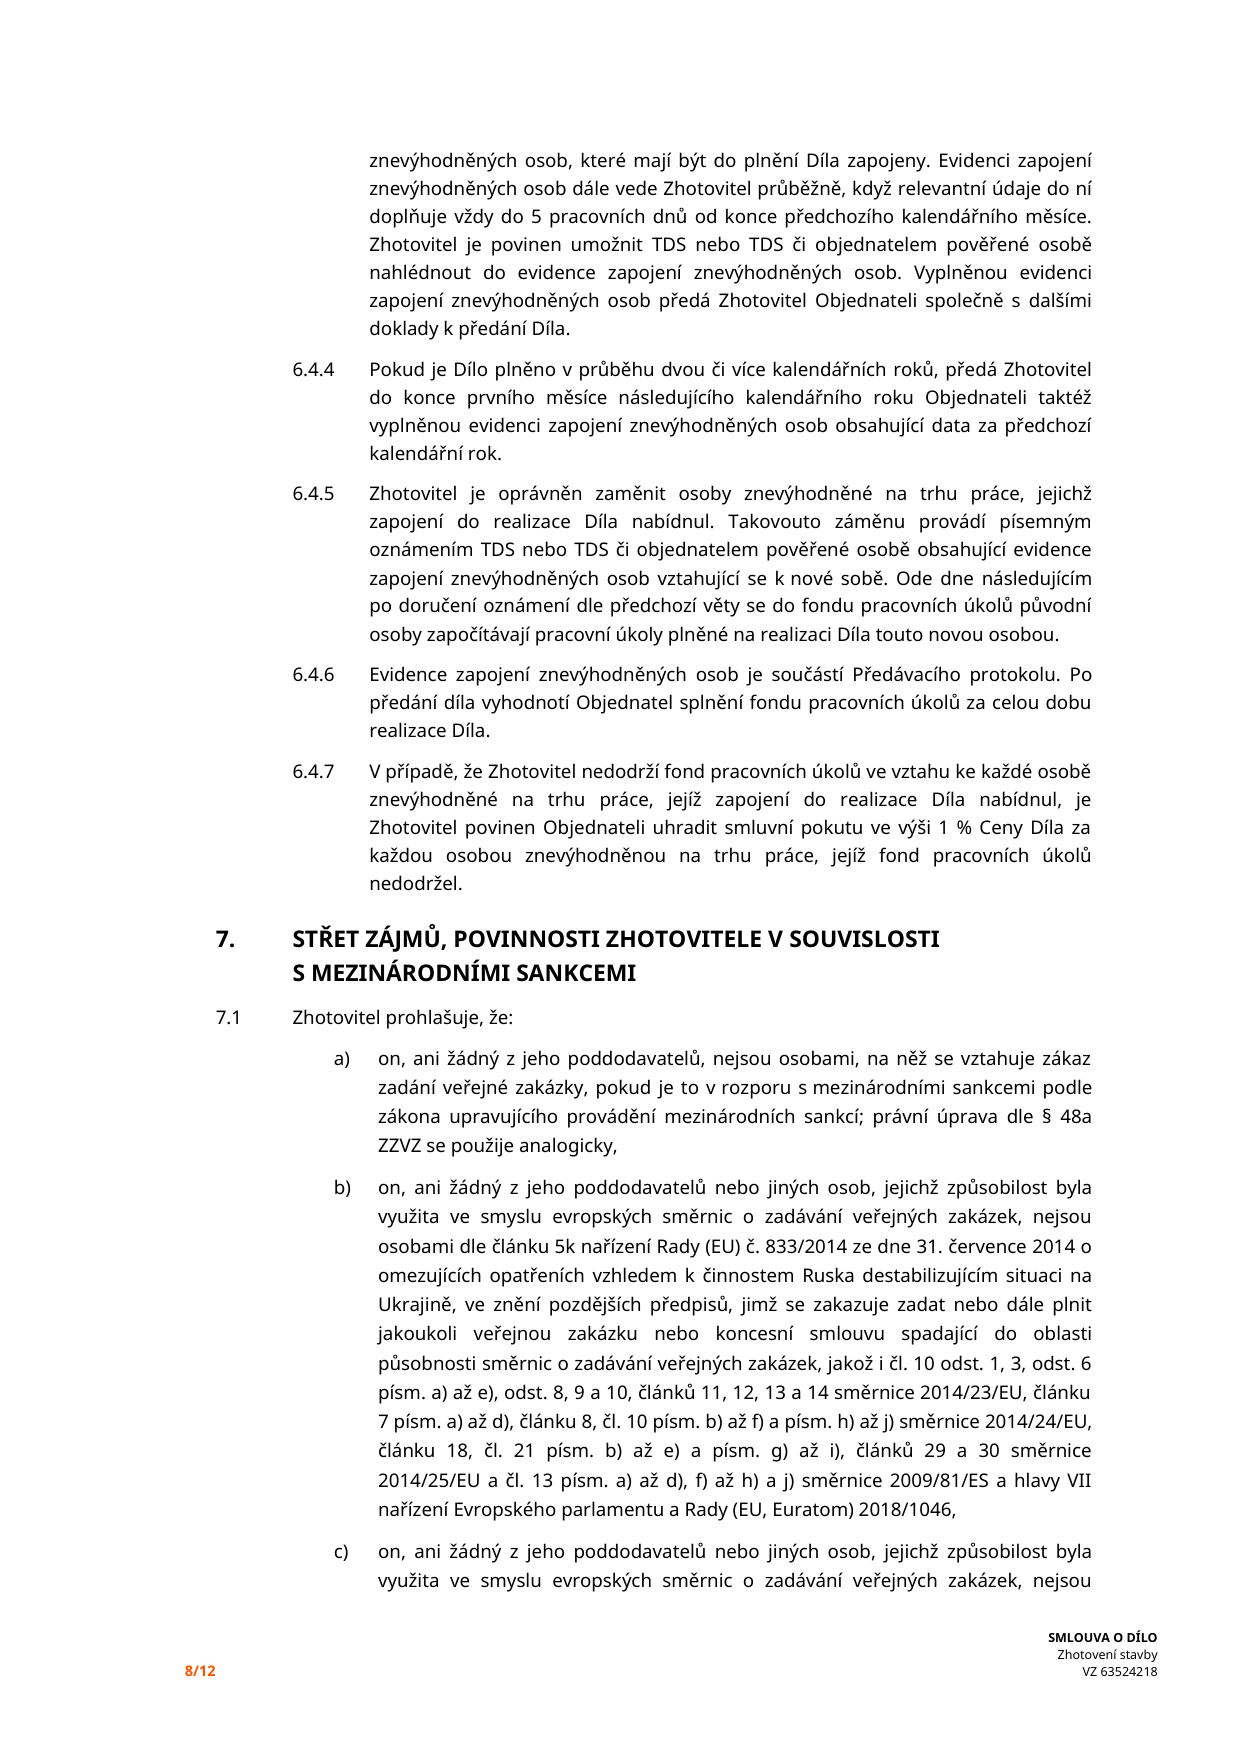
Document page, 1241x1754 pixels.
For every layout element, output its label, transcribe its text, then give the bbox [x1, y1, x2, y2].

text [292, 147, 1093, 341]
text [334, 1538, 1093, 1593]
text on, ani žádný z jeho poddodavatelů nebo jiných osob, jejichž způsobilost byla využita ve smyslu evropských směrnic o zadávání veřejných zakázek, nejsou osobami dle článku 5k nařízení Rady (EU) č. 833/2014 ze dne 31. července 2014 o omezujících opatřeních vzhledem k činnostem Ruska destabilizujícím situaci na Ukrajině, ve znění pozdějších předpisů, jimž se zakazuje zadat nebo dále plnit jakoukoli veřejnou zakázku nebo koncesní smlouvu spadající do oblasti působnosti směrnic o zadávání veřejných zakázek, jakož i čl. 10 odst. 1, 3, odst. 6 písm. a) až e), odst. 8, 9 a 10, článků 11, 12, 13 a 14 směrnice 2014/23/EU, článku 7 písm. a) až d), článku 8, čl. 10 písm. b) až f) a písm. h) až j) směrnice 2014/24/EU, článku 18, čl. 21 písm. b) až e) a písm. g) až i), článků 29 a 30 směrnice 2014/25/EU a čl. 13 písm. a) až d), f) až h) a j) směrnice 2009/81/ES a hlavy VII nařízení Evropského parlamentu a Rady (EU, Euratom) 2018/1046, [334, 1174, 1093, 1522]
text V případě, že Zhotovitel nedodrží fond pracovních úkolů ve vztahu ke každé osobě znevýhodněné na trhu práce, jejíž zapojení do realizace Díla nabídnul, je Zhotovitel povinen Objednateli uhradit smluvní pokutu ve výši 1 % Ceny Díla za každou osobou znevýhodněnou na trhu práce, jejíž fond pracovních úkolů nedodržel. [292, 758, 1093, 896]
text Evidence zapojení znevýhodněných osob je součástí Předávacího protokolu. Po předání díla vyhodnotí Objednatel splnění fondu pracovních úkolů za celou dobu realizace Díla. [292, 661, 1093, 743]
text Pokud je Dílo plněno v průběhu dvou či více kalendářních roků, předá Zhotovitel do konce prvního měsíce následujícího kalendářního roku Objednateli taktéž vyplněnou evidenci zapojení znevýhodněných osob obsahující data za předchozí kalendářní rok. [292, 356, 1093, 466]
text Zhotovitel je oprávněn zaměnit osoby znevýhodněné na trhu práce, jejichž zapojení do realizace Díla nabídnul. Takovouto záměnu provádí písemným oznámením TDS nebo TDS či objednatelem pověřené osobě obsahující evidence zapojení znevýhodněných osob vztahující se k nové sobě. Ode dne následujícím po doručení oznámení dle předchozí věty se do fondu pracovních úkolů původní osoby započítávají pracovní úkoly plněné na realizaci Díla touto novou osobou. [292, 481, 1093, 646]
text on, ani žádný z jeho poddodavatelů, nejsou osobami, na něž se vztahuje zákaz zadání veřejné zakázky, pokud je to v rozporu s mezinárodními sankcemi podle zákona upravujícího provádění mezinárodních sankcí; právní úprava dle § 48a ZZVZ se použije analogicky, [334, 1045, 1093, 1158]
list Zhotovitel prohlašuje, že: [216, 1004, 1093, 1030]
text STŘET ZÁJMŮ, POVINNOSTI ZHOTOVITELE V SOUVISLOSTI S MEZINÁRODNÍMI SANKCEMI [216, 923, 1093, 989]
